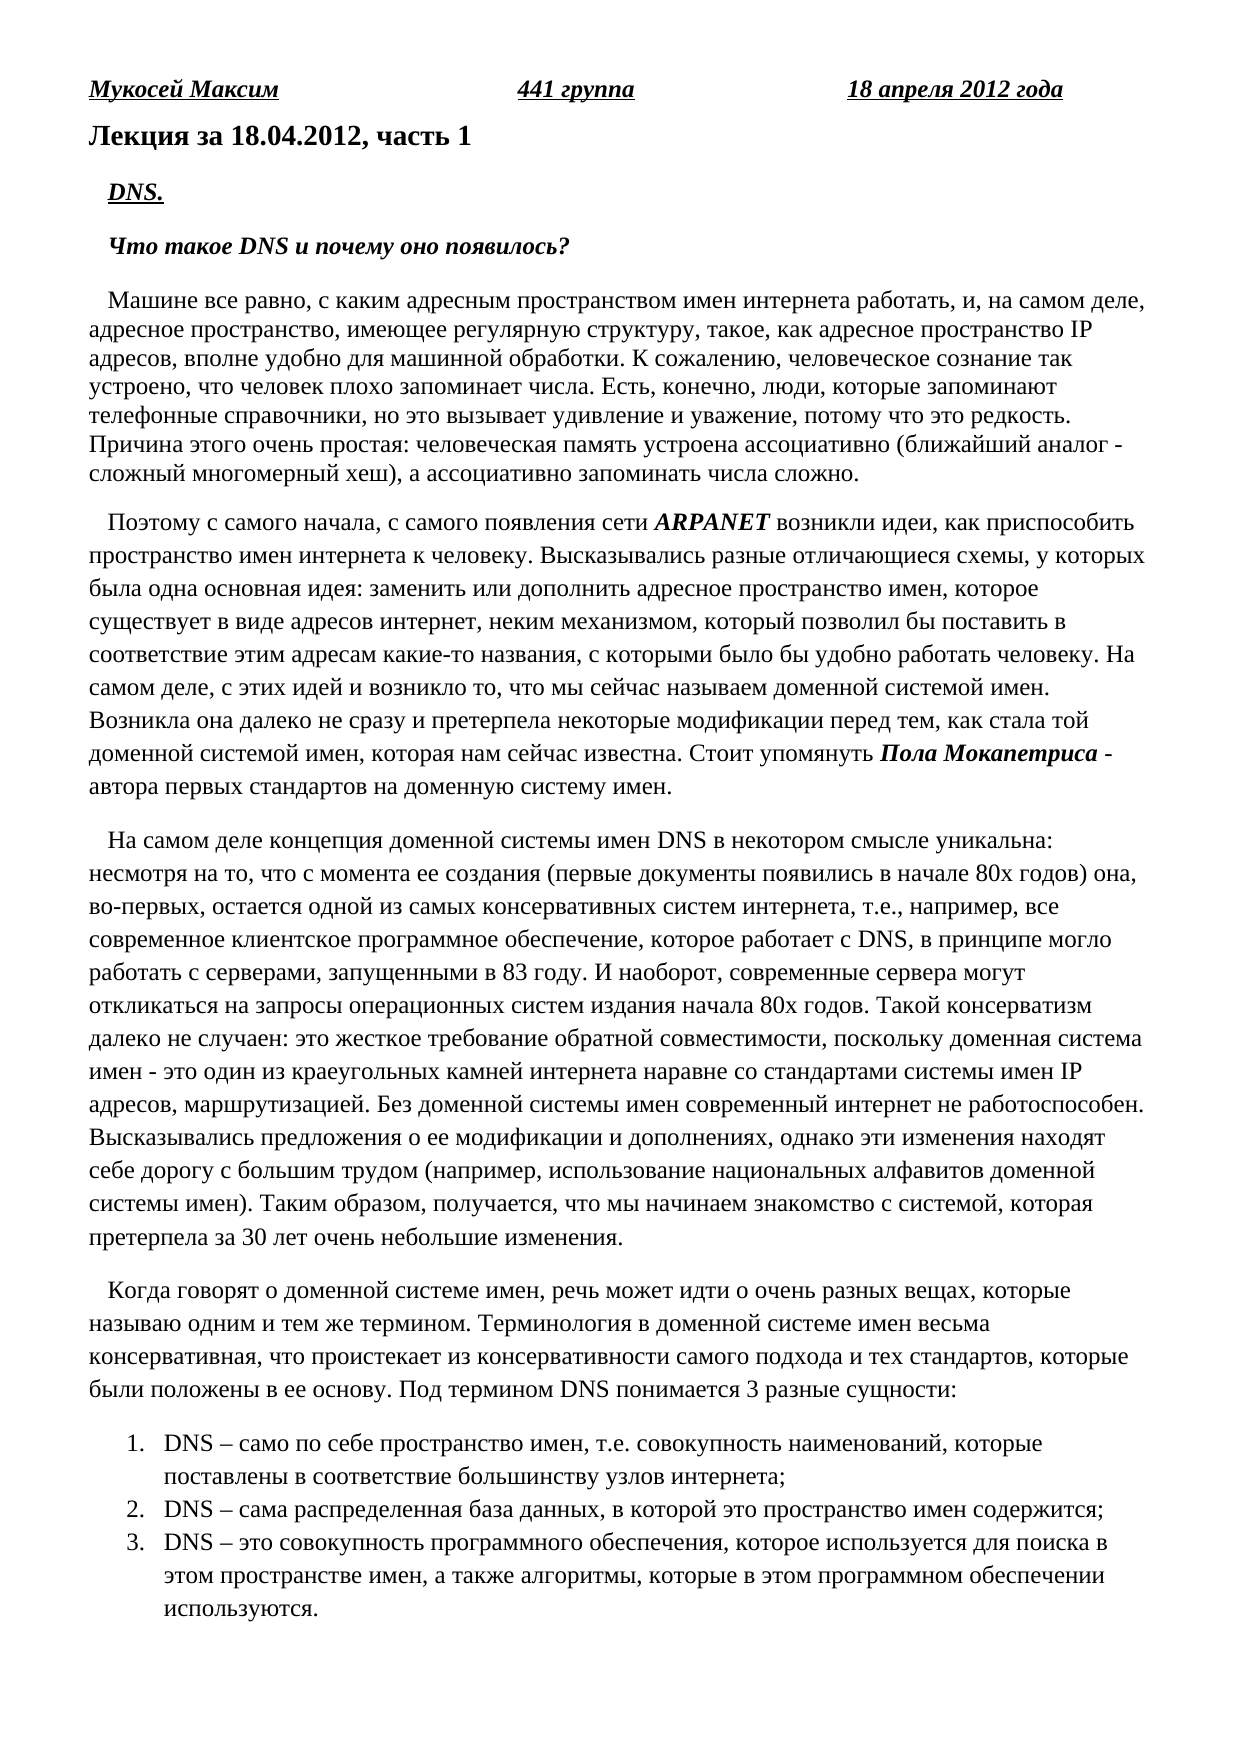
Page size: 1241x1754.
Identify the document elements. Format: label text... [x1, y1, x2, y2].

text На самом деле концепция доменной системы имен DNS в некотором смысле уникальна: несмотря на то, что с момента ее создания (первые документы появились в начале 80х годов) она, во-первых, остается одной из самых консервативных систем интернета, т.е., например, все современное клиентское программное обеспечение, которое работает с DNS, в принципе могло работать с серверами, запущенными в 83 году. И наоборот, современные сервера могут откликаться на запросы операционных систем издания начала 80х годов. Такой консерватизм далеко не случаен: это жесткое требование обратной совместимости, поскольку доменная система имен - это один из краеугольных камней интернета наравне со стандартами системы имен IP адресов, маршрутизацией. Без доменной системы имен современный интернет не работоспособен. Высказывались предложения о ее модификации и дополнениях, однако эти изменения находят себе дорогу с большим трудом (например, использование национальных алфавитов доменной системы имен). Таким образом, получается, что мы начинаем знакомство с системой, которая претерпела за 30 лет очень небольшие изменения. [89, 825, 1152, 1250]
text Машине все равно, с каким адресным пространством имен интернета работать, и, на самом деле, адресное пространство, имеющее регулярную структуру, такое, как адресное пространство IP адресов, вполне удобно для машинной обработки. К сожалению, человеческое сознание так устроено, что человек плохо запоминает числа. Есть, конечно, люди, которые запоминают телефонные справочники, но это вызывает удивление и уважение, потому что это редкость. Причина этого очень простая: человеческая память устроена ассоциативно (ближайший аналог - сложный многомерный хеш), а ассоциативно запоминать числа сложно. [89, 285, 1152, 486]
text Поэтому с самого начала, с самого появления сети ARPANET возникли идеи, как приспособить пространство имен интернета к человеку. Высказывались разные отличающиеся схемы, у которых была одна основная идея: заменить или дополнить адресное пространство имен, которое существует в виде адресов интернет, неким механизмом, который позволил бы поставить в соответствие этим адресам какие-то названия, с которыми было бы удобно работать человеку. На самом деле, с этих идей и возникло то, что мы сейчас называем доменной системой имен. Возникла она далеко не сразу и претерпела некоторые модификации перед тем, как стала той доменной системой имен, которая нам сейчас известна. Стоит упомянуть Пола Мокапетриса - автора первых стандартов на доменную систему имен. [89, 507, 1152, 800]
text DNS. [89, 177, 1152, 206]
text Когда говорят о доменной системе имен, речь может идти о очень разных вещах, которые называю одним и тем же термином. Терминология в доменной системе имен весьма консервативная, что проистекает из консервативности самого подхода и тех стандартов, которые были положены в ее основу. Под термином DNS понимается 3 разные сущности: [89, 1275, 1152, 1403]
list DNS – само по себе пространство имен, т.е. совокупность наименований, которые поставлены в соответствие большинству узлов интернета; [126, 1428, 1152, 1490]
list DNS – сама распределенная база данных, в которой это пространство имен содержится; [126, 1494, 1152, 1523]
text Лекция за 18.04.2012, часть 1 [89, 118, 1152, 152]
text Что такое DNS и почему оно появилось? [89, 231, 1152, 260]
list DNS – это совокупность программного обеспечения, которое используется для поиска в этом пространстве имен, а также алгоритмы, которые в этом программном обеспечении используются. [126, 1527, 1152, 1622]
